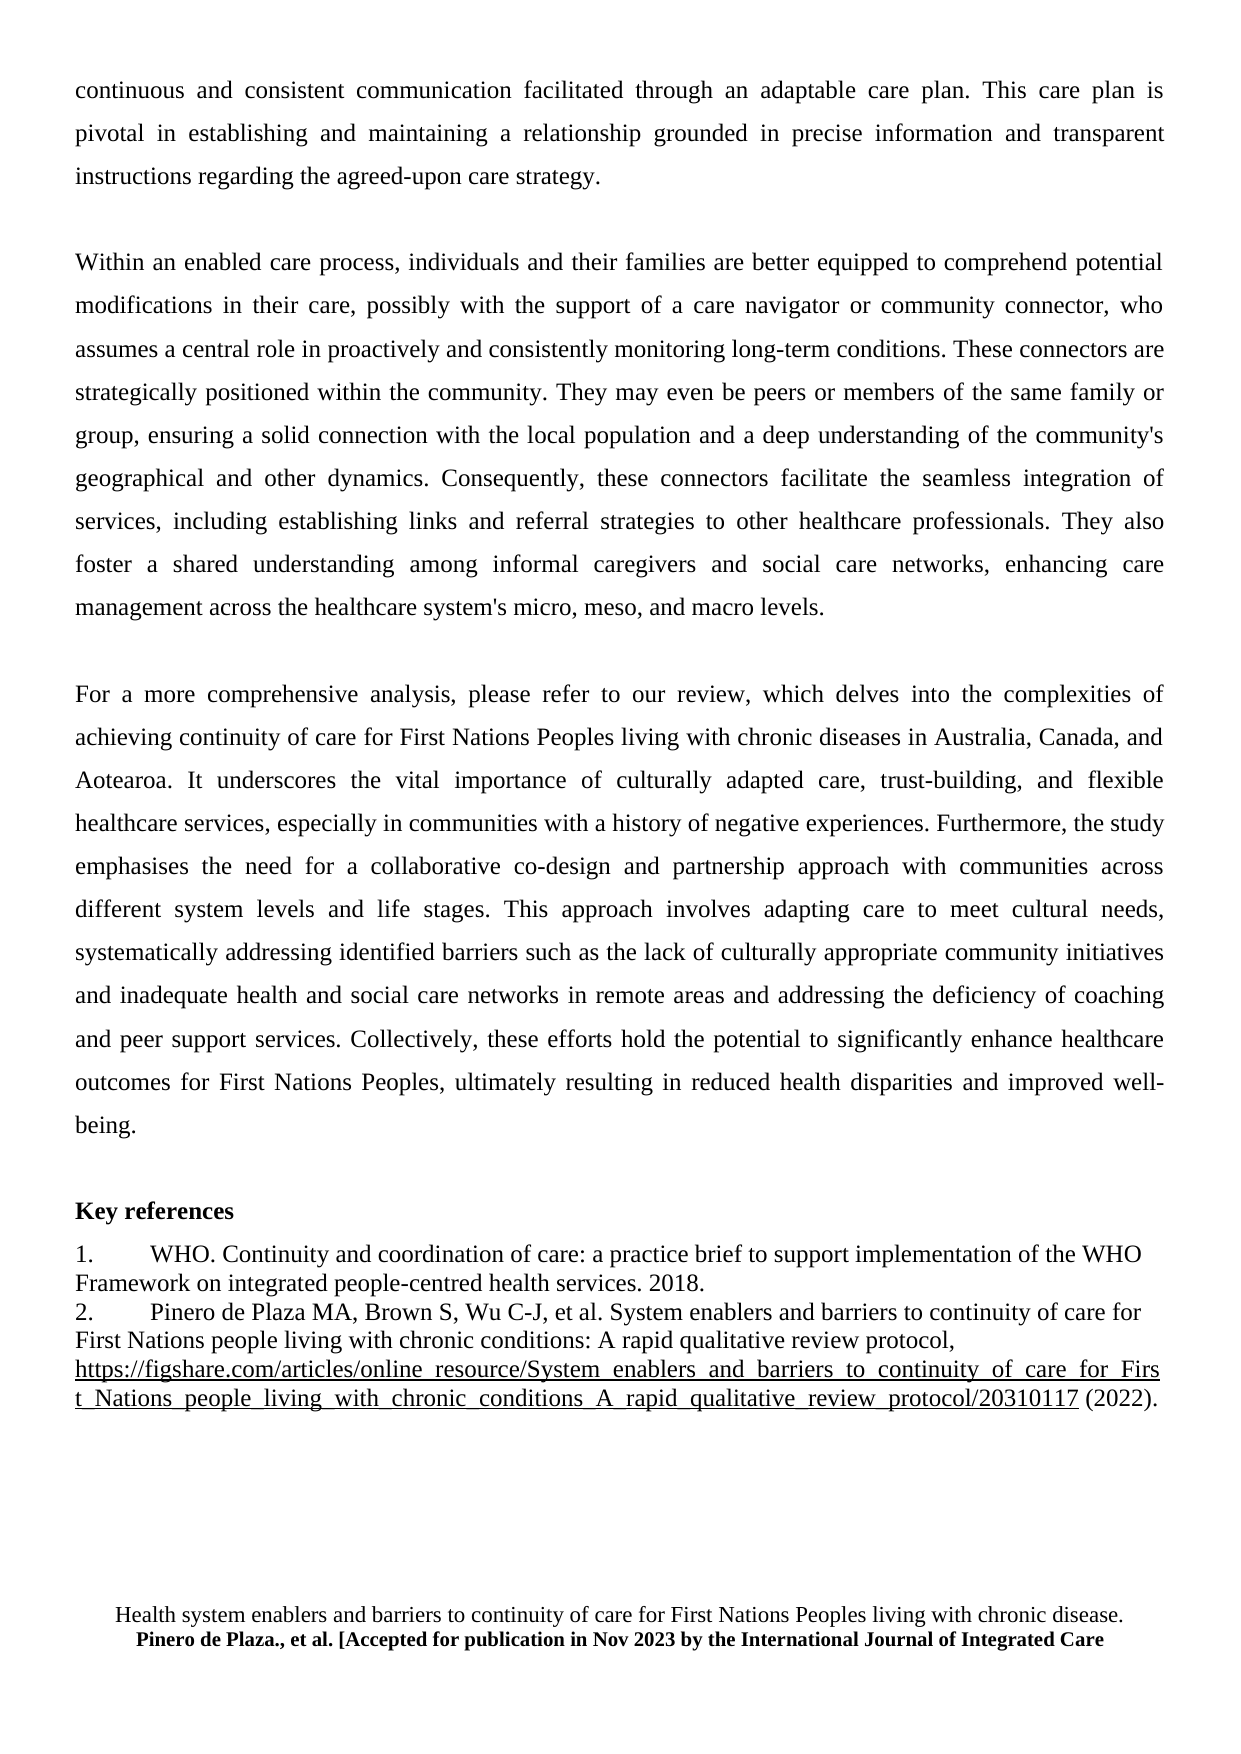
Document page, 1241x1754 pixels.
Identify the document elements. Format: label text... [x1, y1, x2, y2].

text Key references [75, 1196, 1165, 1225]
text 1. WHO. Continuity and coordination of care: a practice brief to support implementation of the WHO Framework on integrated people-centred health services. 2018. [75, 1239, 1165, 1297]
text 2. Pinero de Plaza MA, Brown S, Wu C-J, et al. System enablers and barriers to continuity of care for First Nations people living with chronic conditions: A rapid qualitative review protocol, https://figshare.com/articles/online_resource/System_enablers_and_barriers_to_continuity_of_care_for_First_Nations_people_living_with_chronic_conditions_A_rapid_qualitative_review_protocol/20310117 (2022). [75, 1297, 1165, 1412]
text For a more comprehensive analysis, please refer to our review, which delves into the complexities of achieving continuity of care for First Nations Peoples living with chronic diseases in Australia, Canada, and Aotearoa. It underscores the vital importance of culturally adapted care, trust-building, and flexible healthcare services, especially in communities with a history of negative experiences. Furthermore, the study emphasises the need for a collaborative co-design and partnership approach with communities across different system levels and life stages. This approach involves adapting care to meet cultural needs, systematically addressing identified barriers such as the lack of culturally appropriate community initiatives and inadequate health and social care networks in remote areas and addressing the deficiency of coaching and peer support services. Collectively, these efforts hold the potential to significantly enhance healthcare outcomes for First Nations Peoples, ultimately resulting in reduced health disparities and improved well-being. [75, 679, 1165, 1139]
text Within an enabled care process, individuals and their families are better equipped to comprehend potential modifications in their care, possibly with the support of a care navigator or community connector, who assumes a central role in proactively and consistently monitoring long-term conditions. These connectors are strategically positioned within the community. They may even be peers or members of the same family or group, ensuring a solid connection with the local population and a deep understanding of the community's geographical and other dynamics. Consequently, these connectors facilitate the seamless integration of services, including establishing links and referral strategies to other healthcare professionals. They also foster a shared understanding among informal caregivers and social care networks, enhancing care management across the healthcare system's micro, meso, and macro levels. [75, 247, 1165, 621]
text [75, 75, 1165, 190]
